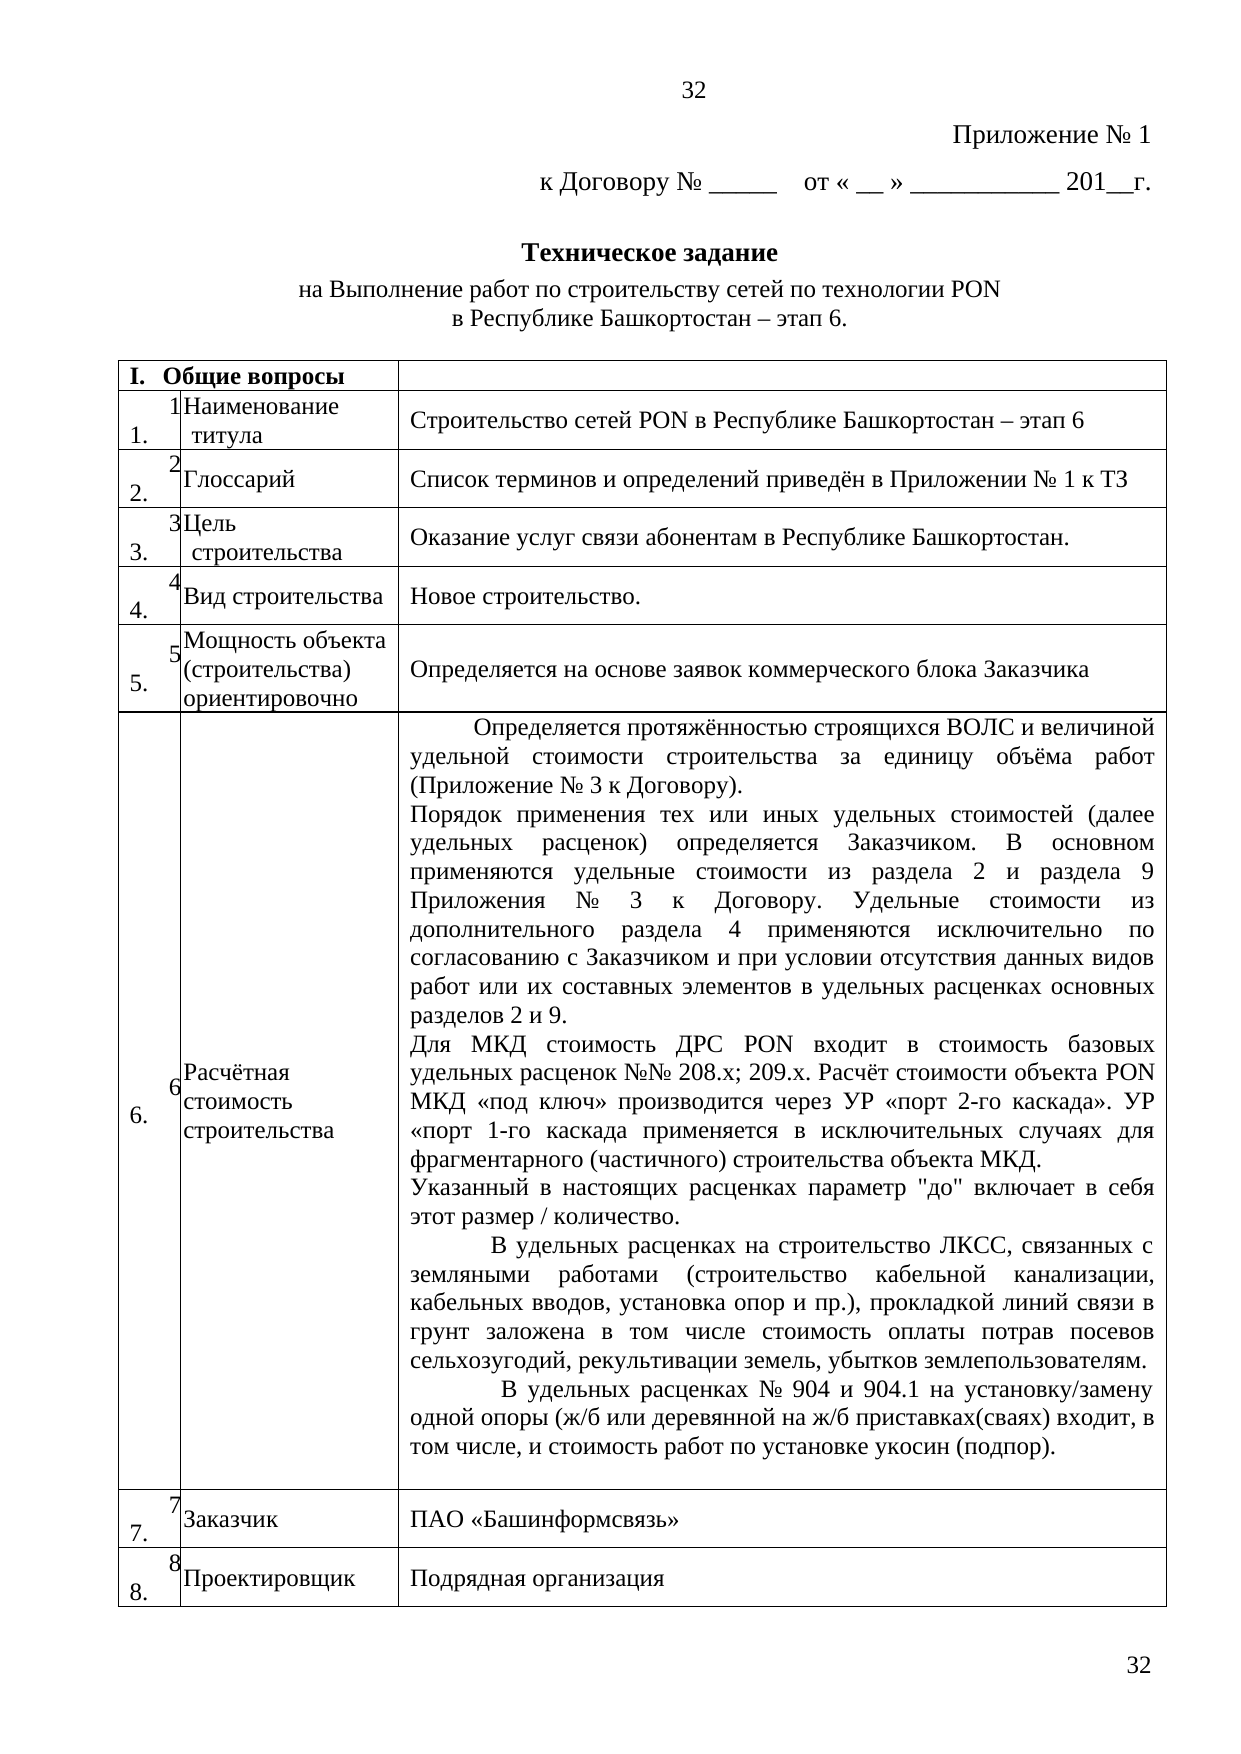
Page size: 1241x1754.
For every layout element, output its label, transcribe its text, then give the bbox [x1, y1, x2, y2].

table_cell Вид строительства [181, 567, 398, 624]
table_cell 88. [119, 1548, 180, 1606]
table_cell Строительство сетей PON в Республике Башкортостан – этап 6 [399, 391, 1166, 448]
table_cell Определяется протяжённостью строящихся ВОЛС и величиной удельной стоимости строительства за единицу объёма работ (Приложение № 3 к Договору). Порядок применения тех или иных удельных стоимостей (далее удельных расценок) определяется Заказчиком. В основном применяются удельные стоимости из раздела 2 и раздела 9 Приложения № 3 к Договору. Удельные стоимости из дополнительного раздела 4 применяются исключительно по согласованию с Заказчиком и при условии отсутствия данных видов работ или их составных элементов в удельных расценках основных разделов 2 и 9. Для МКД стоимость ДРС PON входит в стоимость базовых удельных расценок №№ 208.х; 209.х. Расчёт стоимости объекта PON МКД «под ключ» производится через УР «порт 2-го каскада». УР «порт 1-го каскада применяется в исключительных случаях для фрагментарного (частичного) строительства объекта МКД. Указанный в настоящих расценках параметр "до" включает в себя этот размер / количество. В удельных расценках на строительство ЛКСС, связанных с земляными работами (строительство кабельной канализации, кабельных вводов, установка опор и пр.), прокладкой линий связи в грунт заложена в том числе стоимость оплаты потрав посевов сельхозугодий, рекультивации земель, убытков землепользователям. В удельных расценках № 904 и 904.1 на установку/замену одной опоры (ж/б или деревянной на ж/б приставках(сваях) входит, в том числе, и стоимость работ по установке укосин (подпор). [399, 713, 1166, 1489]
table_cell Новое строительство. [399, 567, 1166, 624]
table_cell Глоссарий [181, 450, 398, 507]
table_cell 33. [119, 508, 180, 566]
table_cell Заказчик [181, 1490, 398, 1547]
table_cell 22. [119, 450, 180, 507]
title Приложение № 1 [148, 118, 1152, 149]
subtitle на Выполнение работ по строительству сетей по технологии PON [148, 274, 1152, 303]
table_cell Определяется на основе заявок коммерческого блока Заказчика [399, 625, 1166, 711]
table_header Общие вопросы [119, 361, 398, 390]
table_cell Наименование титула [181, 391, 398, 448]
title к Договору № _____ от « __ » ___________ 201__г. [148, 165, 1152, 196]
table_cell ПАО «Башинформсвязь» [399, 1490, 1166, 1547]
table_cell 11. [119, 391, 180, 448]
table_cell 44. [119, 567, 180, 624]
table_cell Проектировщик [181, 1548, 398, 1606]
table_cell Подрядная организация [399, 1548, 1166, 1606]
table_cell Оказание услуг связи абонентам в Республике Башкортостан. [399, 508, 1166, 566]
table_cell 66. [119, 713, 180, 1489]
table_cell Цель строительства [181, 508, 398, 566]
table_header [399, 361, 1166, 390]
table_cell Мощность объекта (строительства) ориентировочно [181, 625, 398, 711]
subtitle Техническое задание [148, 236, 1152, 268]
table_cell Список терминов и определений приведён в Приложении № 1 к ТЗ [399, 450, 1166, 507]
table_cell 77. [119, 1490, 180, 1547]
subtitle в Республике Башкортостан – этап 6. [148, 303, 1152, 331]
table_cell Расчётная стоимость строительства [181, 713, 398, 1489]
table_cell 55. [119, 625, 180, 711]
